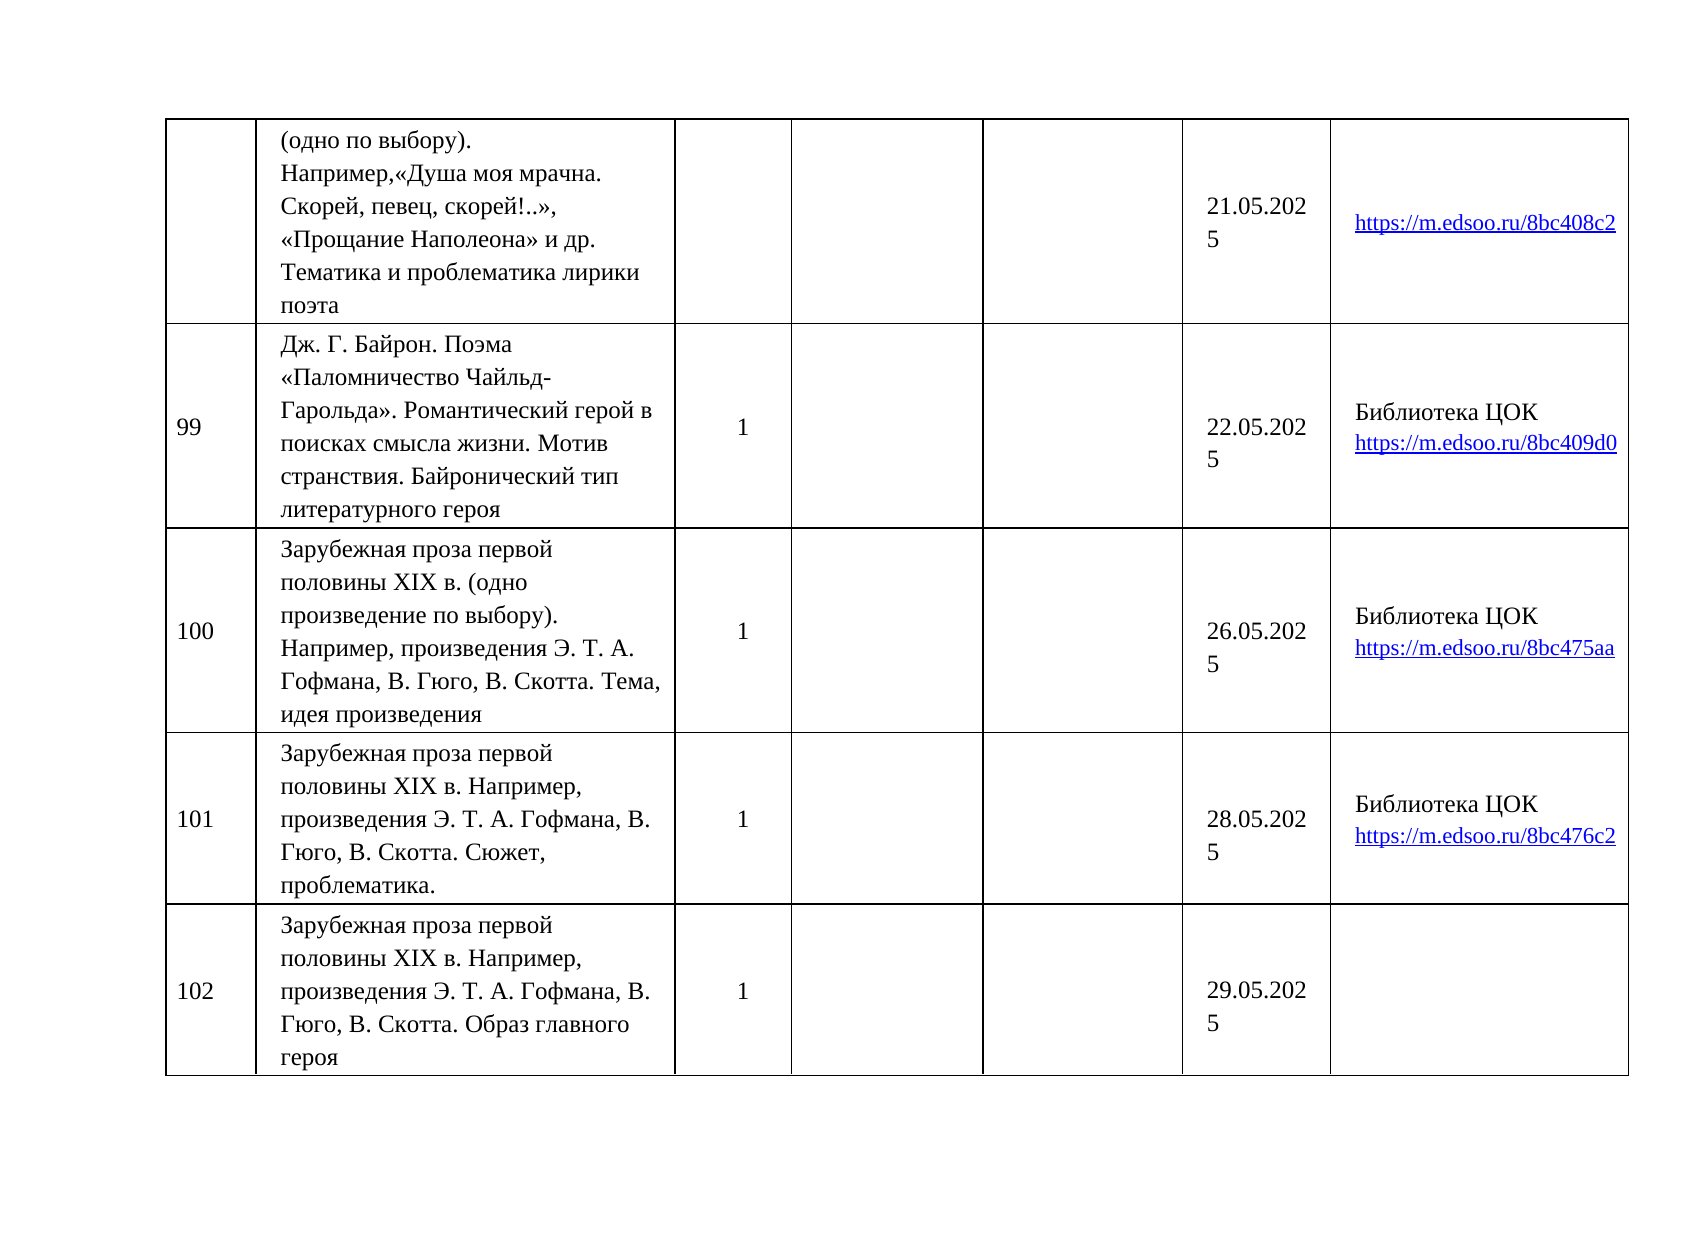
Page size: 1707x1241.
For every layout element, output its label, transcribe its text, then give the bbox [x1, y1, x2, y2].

table_cell [792, 120, 982, 323]
table_cell Библиотека ЦОК https://m.edsoo.ru/8bc475aa [1331, 529, 1628, 732]
table_cell 101 [167, 733, 255, 903]
table_cell 1 [676, 905, 791, 1074]
table_cell 1 [676, 733, 791, 903]
table_cell Зарубежная проза первой половины XIX в. Например, произведения Э. Т. А. Гофмана, В. Гюго, В. Скотта. Сюжет, проблематика. [257, 733, 674, 903]
table_cell 102 [167, 905, 255, 1074]
table_cell Библиотека ЦОК https://m.edsoo.ru/8bc476c2 [1331, 733, 1628, 903]
table_cell [1331, 905, 1628, 1074]
table_cell Зарубежная проза первой половины XIX в. (одно произведение по выбору). Например, произведения Э. Т. А. Гофмана, В. Гюго, В. Скотта. Тема, идея произведения [257, 529, 674, 732]
table_cell [984, 529, 1182, 732]
table_cell 22.05.2025 [1183, 324, 1330, 527]
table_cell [1331, 120, 1628, 323]
table_cell Зарубежная проза первой половины XIX в. Например, произведения Э. Т. А. Гофмана, В. Гюго, В. Скотта. Образ главного героя [257, 905, 674, 1074]
table_cell [984, 120, 1182, 323]
table_cell [984, 733, 1182, 903]
table_cell [984, 324, 1182, 527]
table_cell 1 [676, 529, 791, 732]
table_cell 29.05.2025 [1183, 905, 1330, 1074]
table_cell 26.05.2025 [1183, 529, 1330, 732]
table_cell [792, 529, 982, 732]
table_cell Библиотека ЦОК https://m.edsoo.ru/8bc409d0 [1331, 324, 1628, 527]
table_cell 98 [167, 120, 255, 323]
table_cell 100 [167, 529, 255, 732]
table_cell [984, 905, 1182, 1074]
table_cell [257, 120, 674, 323]
table_cell [792, 324, 982, 527]
table_cell 28.05.2025 [1183, 733, 1330, 903]
table_cell 99 [167, 324, 255, 527]
table_cell Дж. Г. Байрон. Поэма «Паломничество Чайльд-Гарольда». Романтический герой в поисках смысла жизни. Мотив странствия. Байронический тип литературного героя [257, 324, 674, 527]
table_cell 1 [676, 324, 791, 527]
table_cell 21.05.2025 [1183, 120, 1330, 323]
table_cell [792, 905, 982, 1074]
table_cell [792, 733, 982, 903]
table_cell 1 [676, 120, 791, 323]
